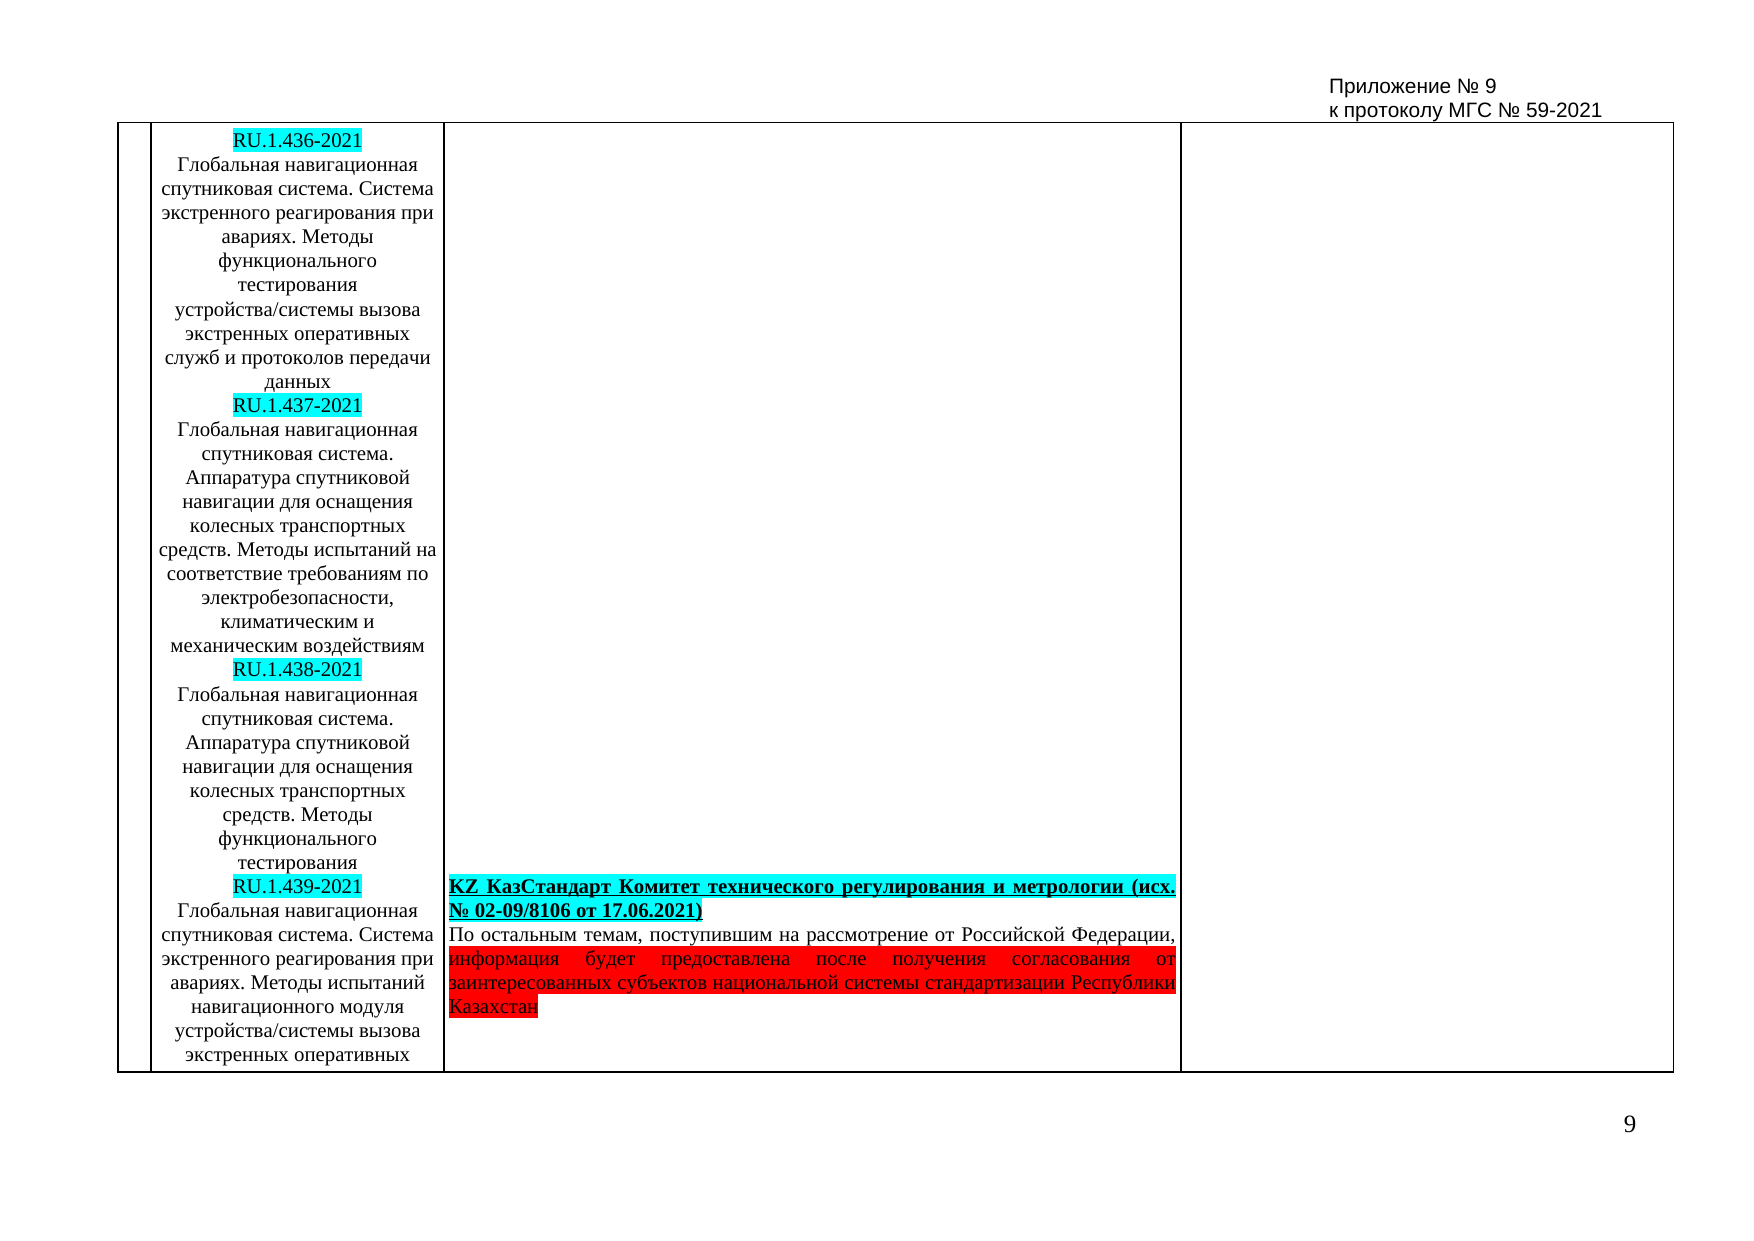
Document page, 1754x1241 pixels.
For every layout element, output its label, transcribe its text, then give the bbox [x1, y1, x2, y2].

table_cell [152, 123, 443, 1071]
table_cell [1182, 123, 1673, 1071]
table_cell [445, 123, 1180, 1071]
table_cell 10 [119, 123, 150, 1071]
